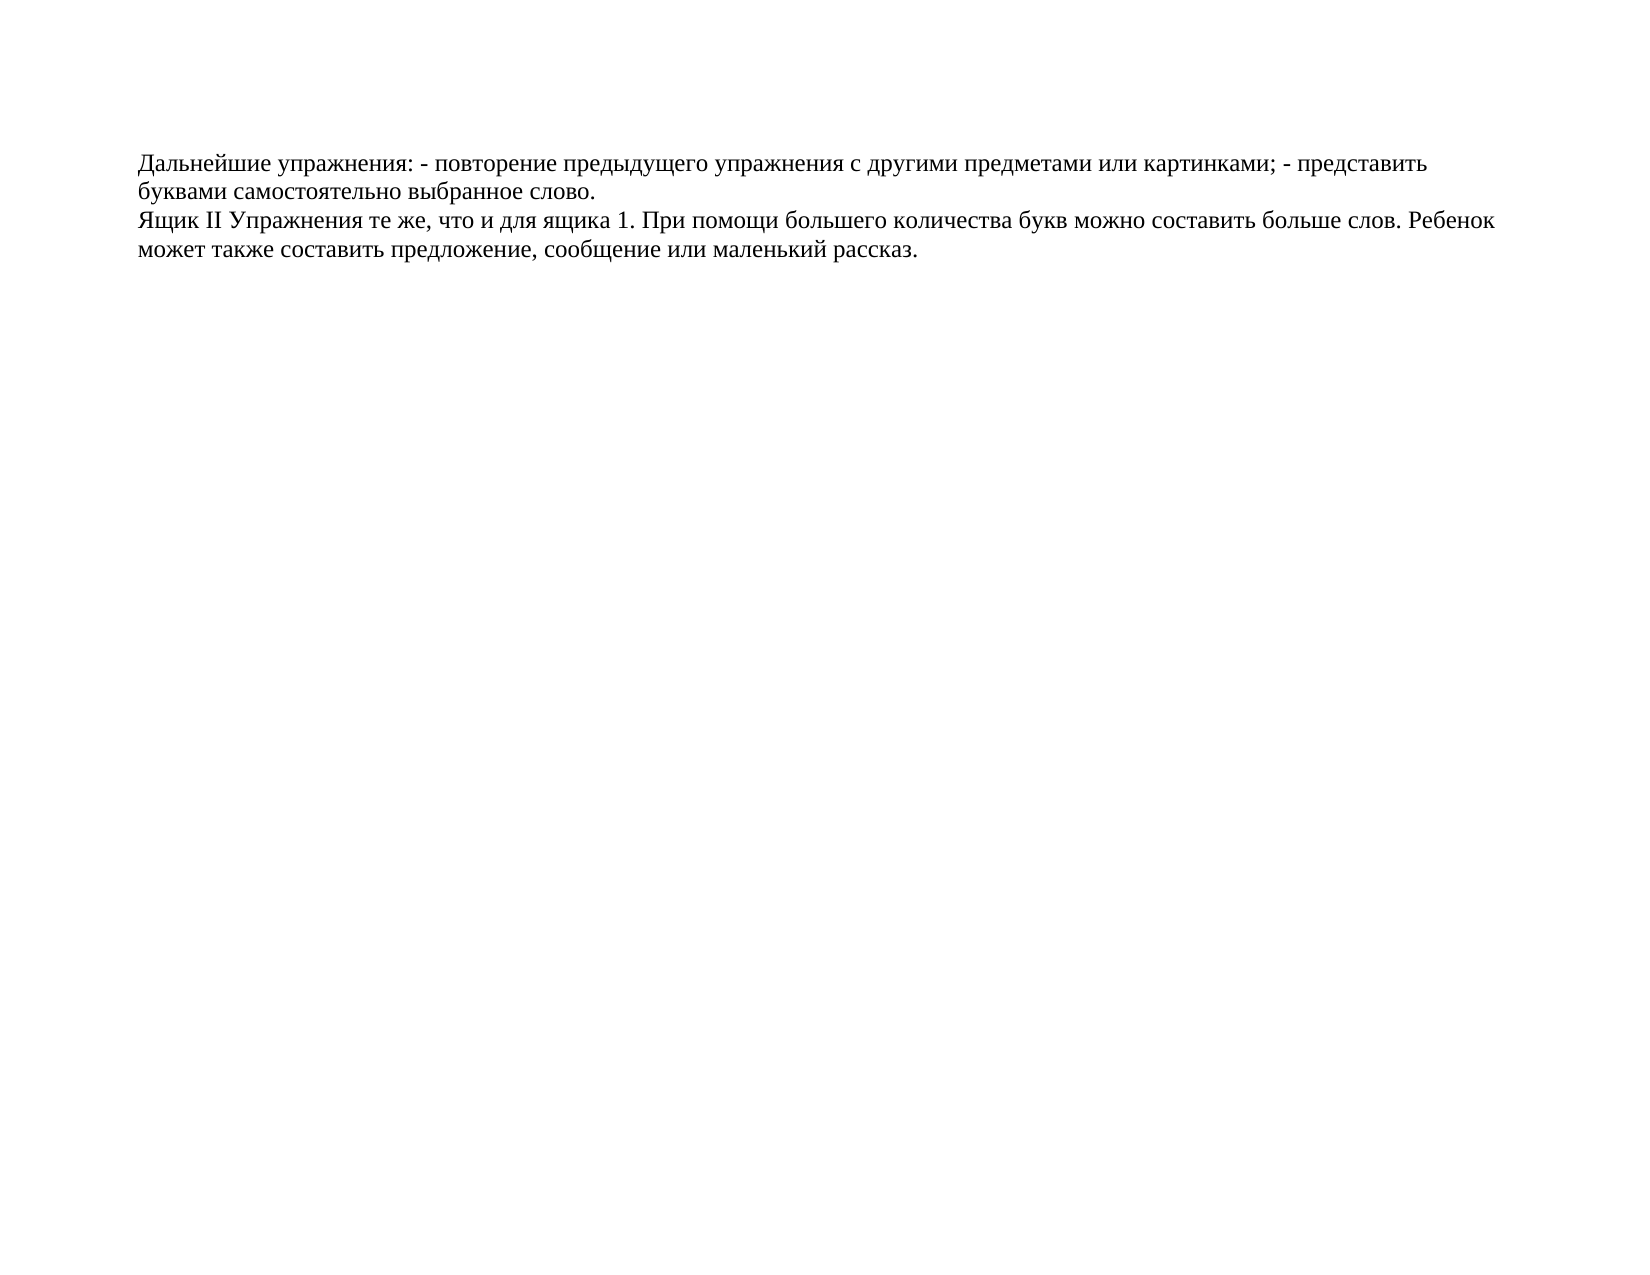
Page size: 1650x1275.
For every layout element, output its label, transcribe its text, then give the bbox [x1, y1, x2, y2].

text Ящик II Упражнения те же, что и для ящика 1. При помощи большего количества букв можно составить больше слов. Ребенок может также составить предложение, сообщение или маленький рассказ. [138, 205, 1512, 263]
text Дальнейшие упражнения: - повторение предыдущего упражнения с другими предметами или картинками; - представить буквами самостоятельно выбранное слово. [138, 148, 1512, 205]
